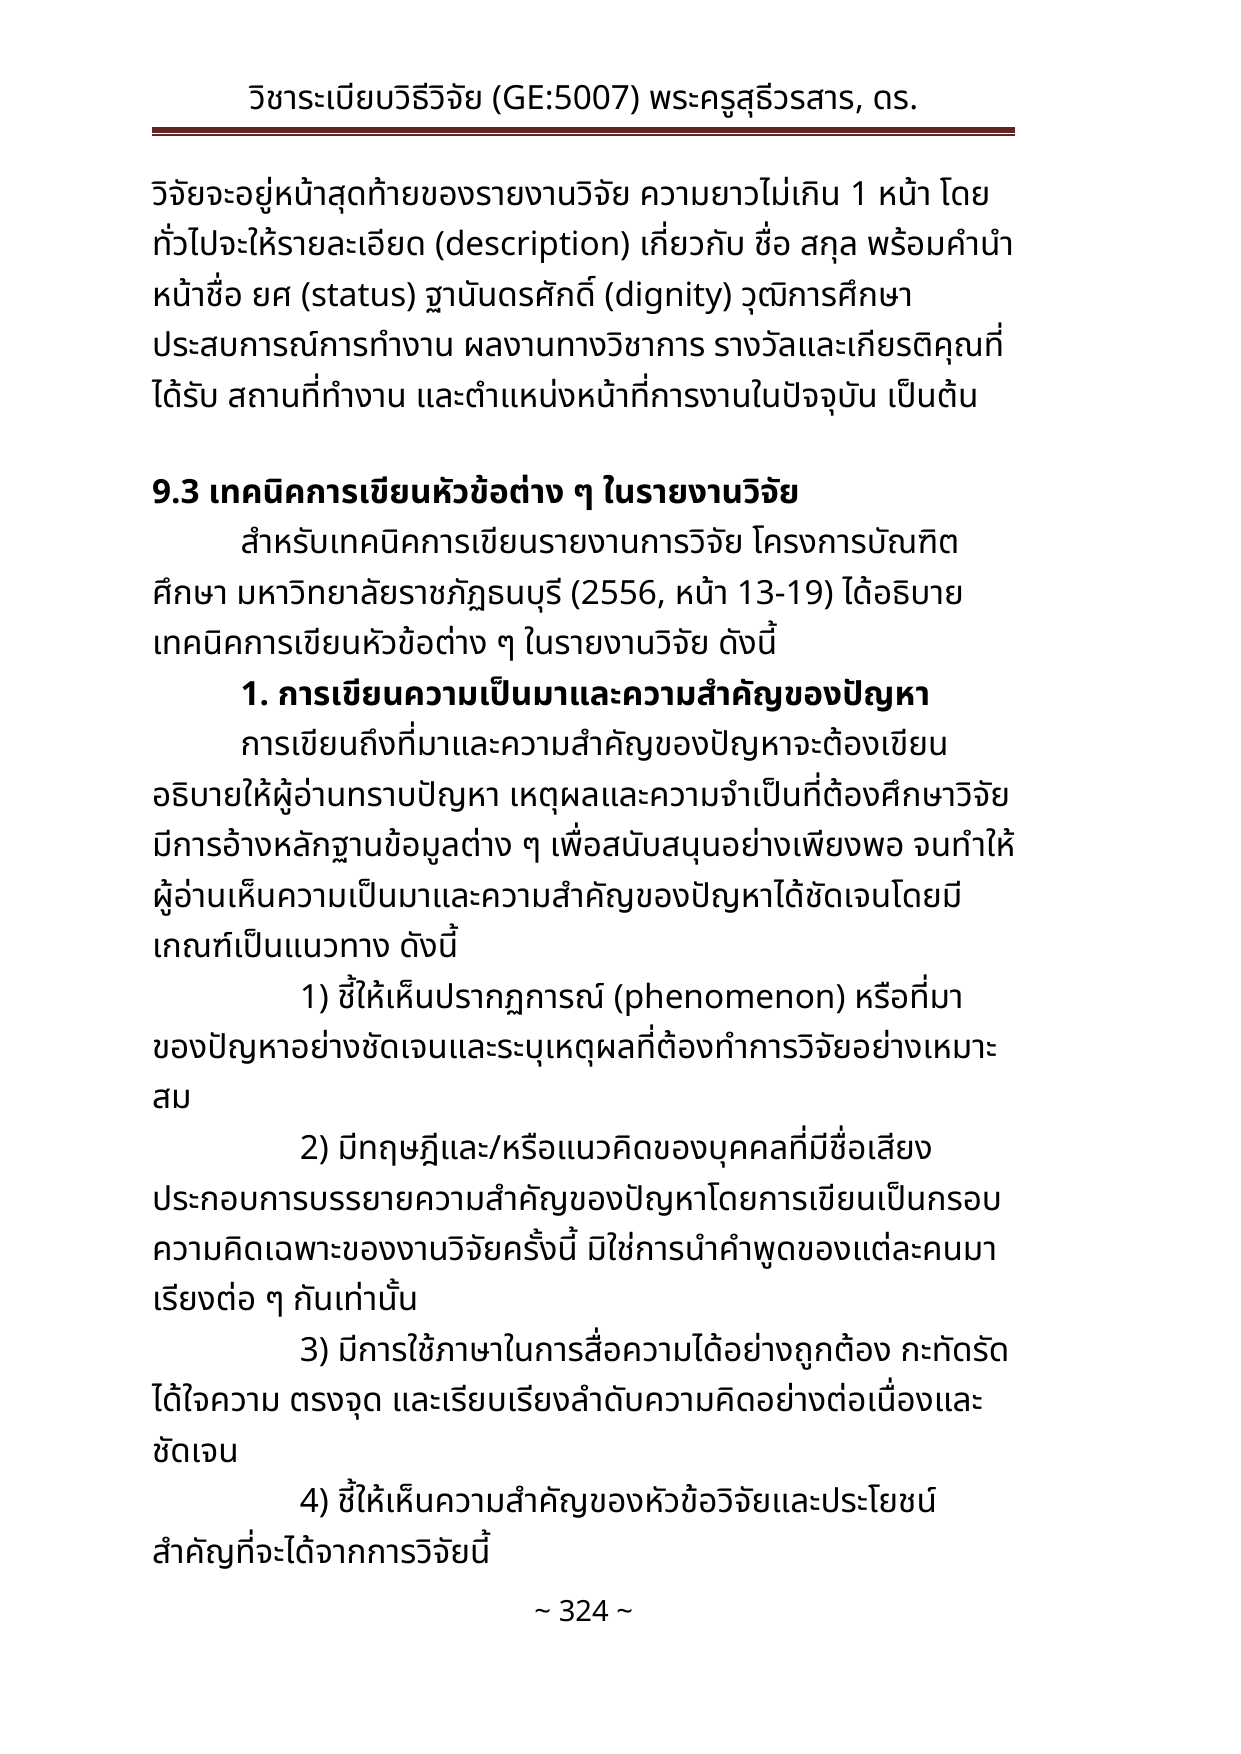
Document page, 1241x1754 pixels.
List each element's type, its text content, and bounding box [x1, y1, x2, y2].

text 2) มีทฤษฎีและ/หรือแนวคิดของบุคคลที่มีชื่อเสียงประกอบการบรรยายความสำคัญของปัญหาโดยการเขียนเป็นกรอบความคิดเฉพาะของงานวิจัยครั้งนี้ มิใช่การนำคำพูดของแต่ละคนมาเรียงต่อ ๆ กันเท่านั้น [152, 1124, 1015, 1326]
text 4) ชี้ให้เห็นความสำคัญของหัวข้อวิจัยและประโยชน์สำคัญที่จะได้จากการวิจัยนี้ [152, 1477, 1015, 1578]
text 1. การเขียนความเป็นมาและความสําคัญของปัญหา [152, 670, 1015, 720]
text 1) ชี้ให้เห็นปรากฏการณ์ (phenomenon) หรือที่มาของปัญหาอย่างชัดเจนและระบุเหตุผลที่ต้องทำการวิจัยอย่างเหมาะสม [152, 972, 1015, 1124]
text 3) มีการใช้ภาษาในการสื่อความได้อย่างถูกต้อง กะทัดรัด ได้ใจความ ตรงจุด และเรียบเรียงลำดับความคิดอย่างต่อเนื่องและชัดเจน [152, 1326, 1015, 1477]
text สำหรับเทคนิคการเขียนรายงานการวิจัย โครงการบัณฑิตศึกษา มหาวิทยาลัยราชภัฏธนบุรี (2556, หน้า 13-19) ได้อธิบายเทคนิคการเขียนหัวข้อต่าง ๆ ในรายงานวิจัย ดังนี้ [152, 518, 1015, 670]
text 9.3 เทคนิคการเขียนหัวข้อต่าง ๆ ในรายงานวิจัย [152, 468, 1015, 518]
text การเขียนถึงที่มาและความสำคัญของปัญหาจะต้องเขียนอธิบายให้ผู้อ่านทราบปัญหา เหตุผลและความจำเป็นที่ต้องศึกษาวิจัย มีการอ้างหลักฐานข้อมูลต่าง ๆ เพื่อสนับสนุนอย่างเพียงพอ จนทำให้ผู้อ่านเห็นความเป็นมาและความสำคัญของปัญหาได้ชัดเจนโดยมีเกณฑ์เป็นแนวทาง ดังนี้ [152, 720, 1015, 972]
